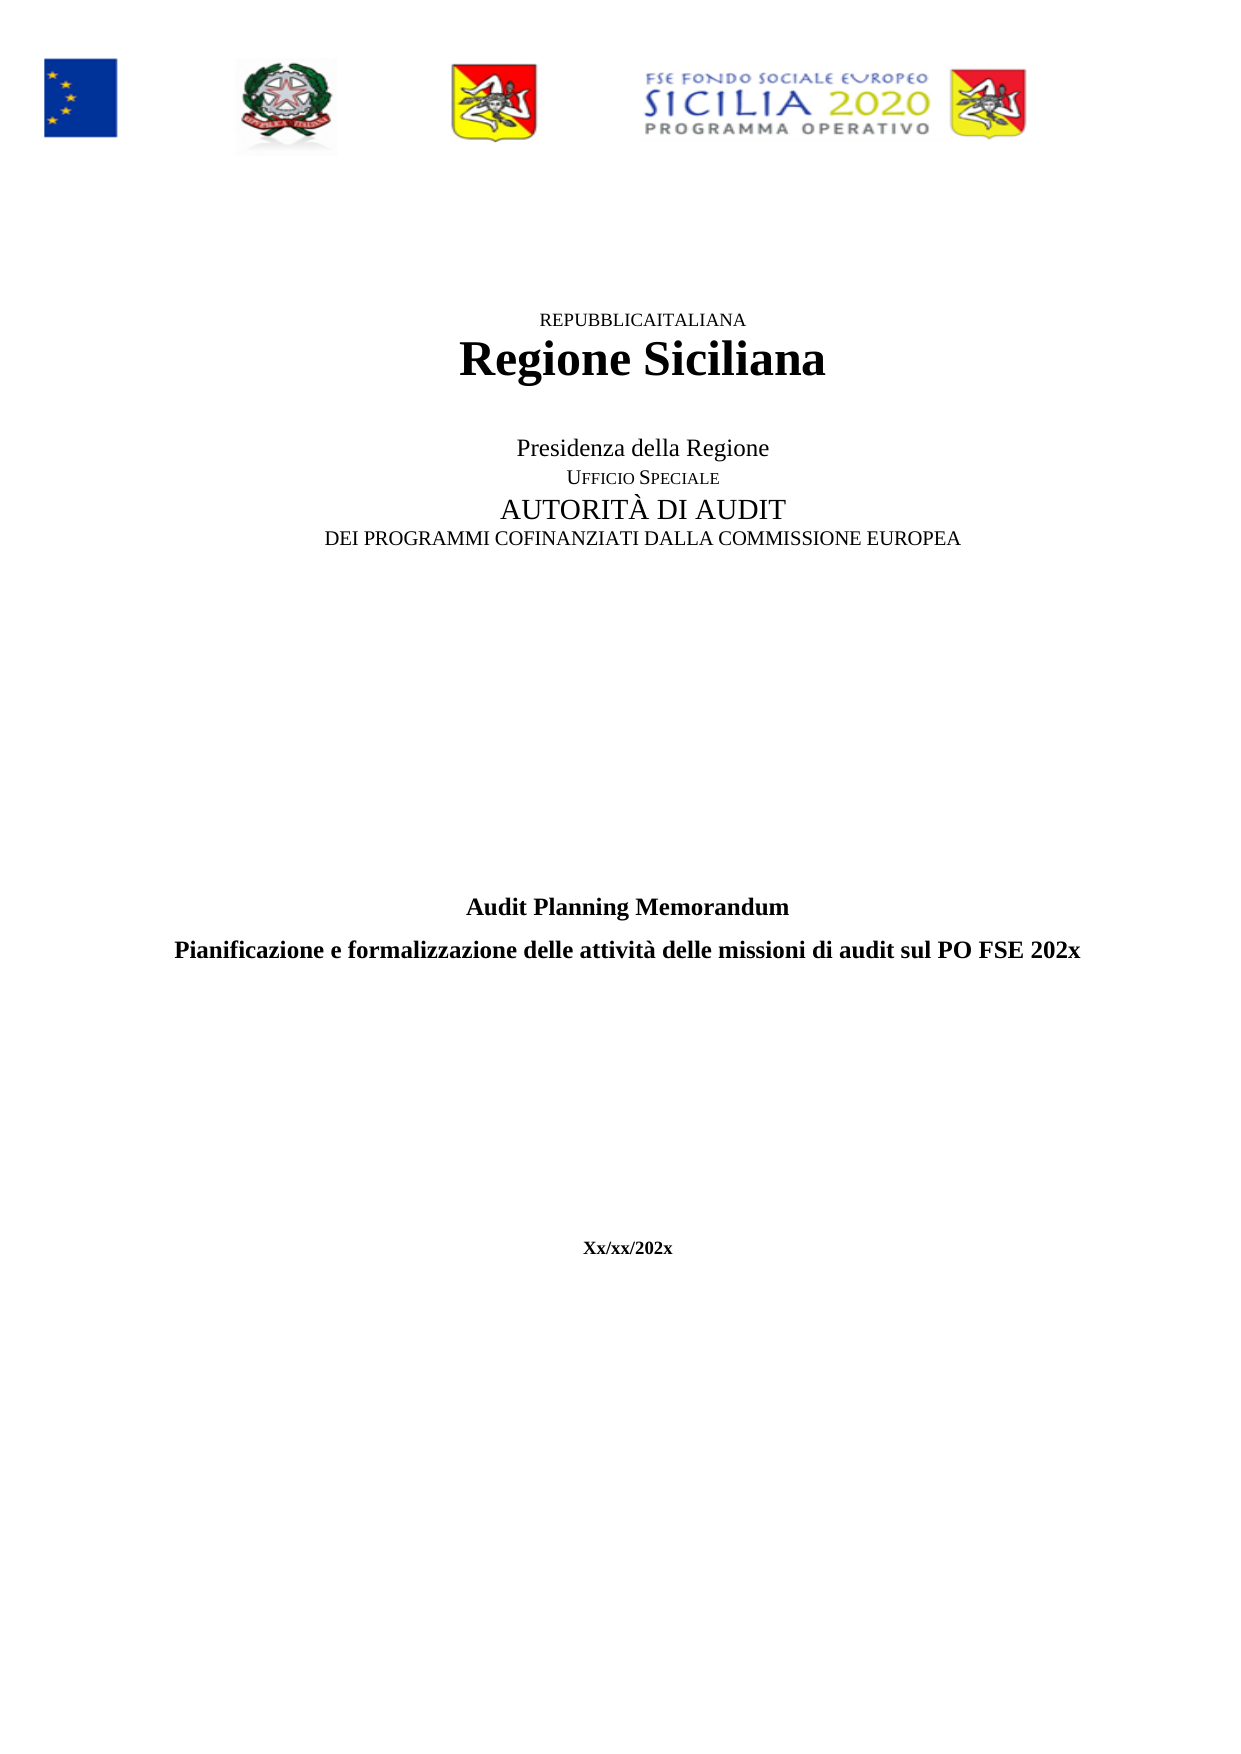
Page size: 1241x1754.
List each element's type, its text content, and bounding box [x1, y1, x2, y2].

text DEI PROGRAMMI COFINANZIATI DALLA COMMISSIONE EUROPEA [162, 526, 1123, 550]
picture [44, 57, 1038, 156]
text AUTORITÀ DI AUDIT [162, 492, 1123, 526]
text Audit Planning Memorandum [103, 892, 1152, 921]
text Pianificazione e formalizzazione delle attività delle missioni di audit sul PO FSE 202x [103, 935, 1152, 964]
text Presidenza della Regione [162, 433, 1123, 462]
text Xx/xx/202x [103, 1237, 1152, 1258]
text REPUBBLICAITALIANA [162, 308, 1123, 329]
text Regione Siciliana [162, 329, 1123, 387]
text UFFICIO SPECIALE [162, 465, 1123, 489]
